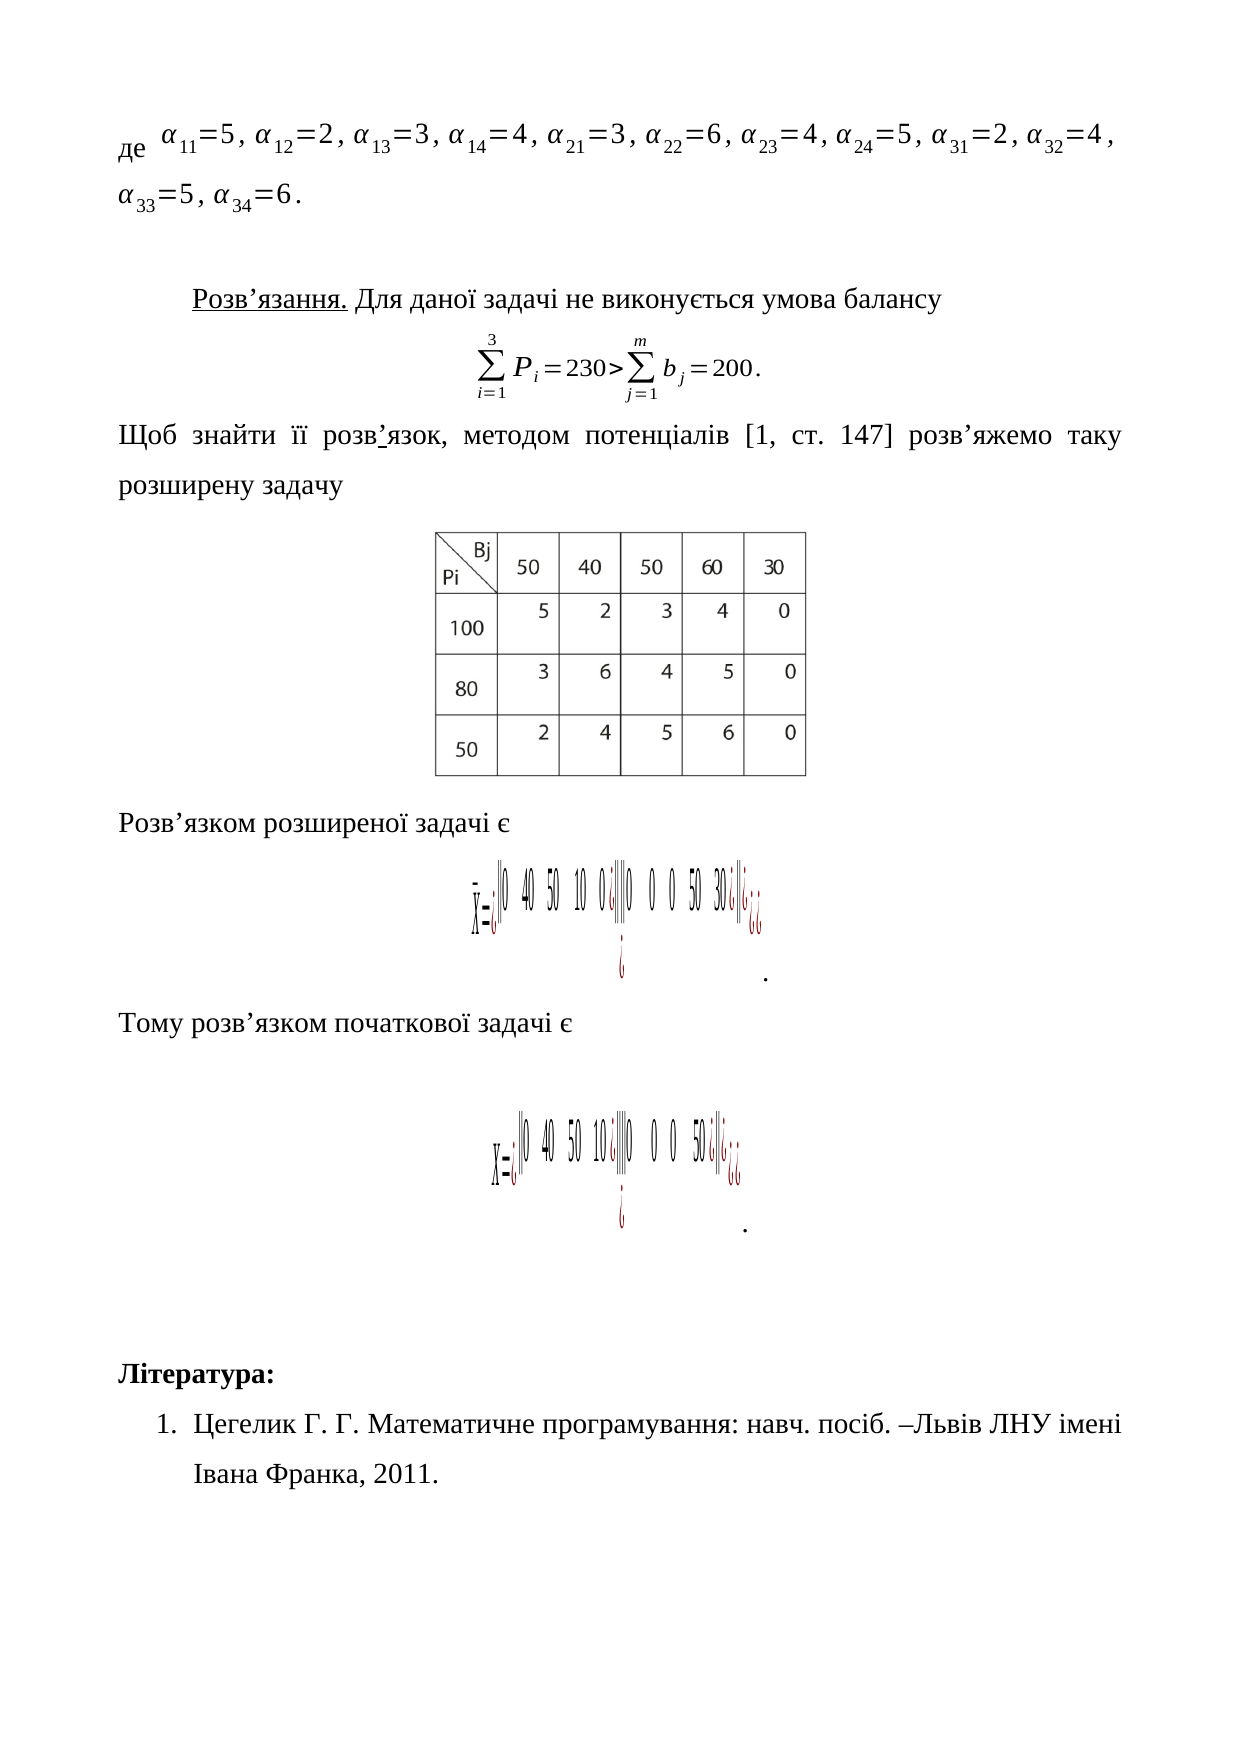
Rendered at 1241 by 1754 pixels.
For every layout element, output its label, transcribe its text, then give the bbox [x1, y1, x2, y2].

text . [118, 1106, 1122, 1238]
text Тому розв’язком початкової задачі є [118, 1005, 1122, 1038]
text Розв’язання. Для даної задачі не виконується умова балансу [118, 281, 1122, 314]
list Цегелик Г. Г. Математичне програмування: навч. посіб. –Львів ЛНУ імені Івана Франка, 2011. [156, 1406, 1122, 1490]
text Розв’язком розширеної задачі є [118, 805, 1122, 838]
picture [420, 517, 821, 791]
text де [118, 118, 1122, 216]
text Література: [118, 1356, 1122, 1389]
text . [118, 855, 1122, 988]
text Щоб знайти її розв’язок, методом потенціалів [1, ст. 147] розв’яжемо таку розширену задачу [118, 417, 1122, 501]
